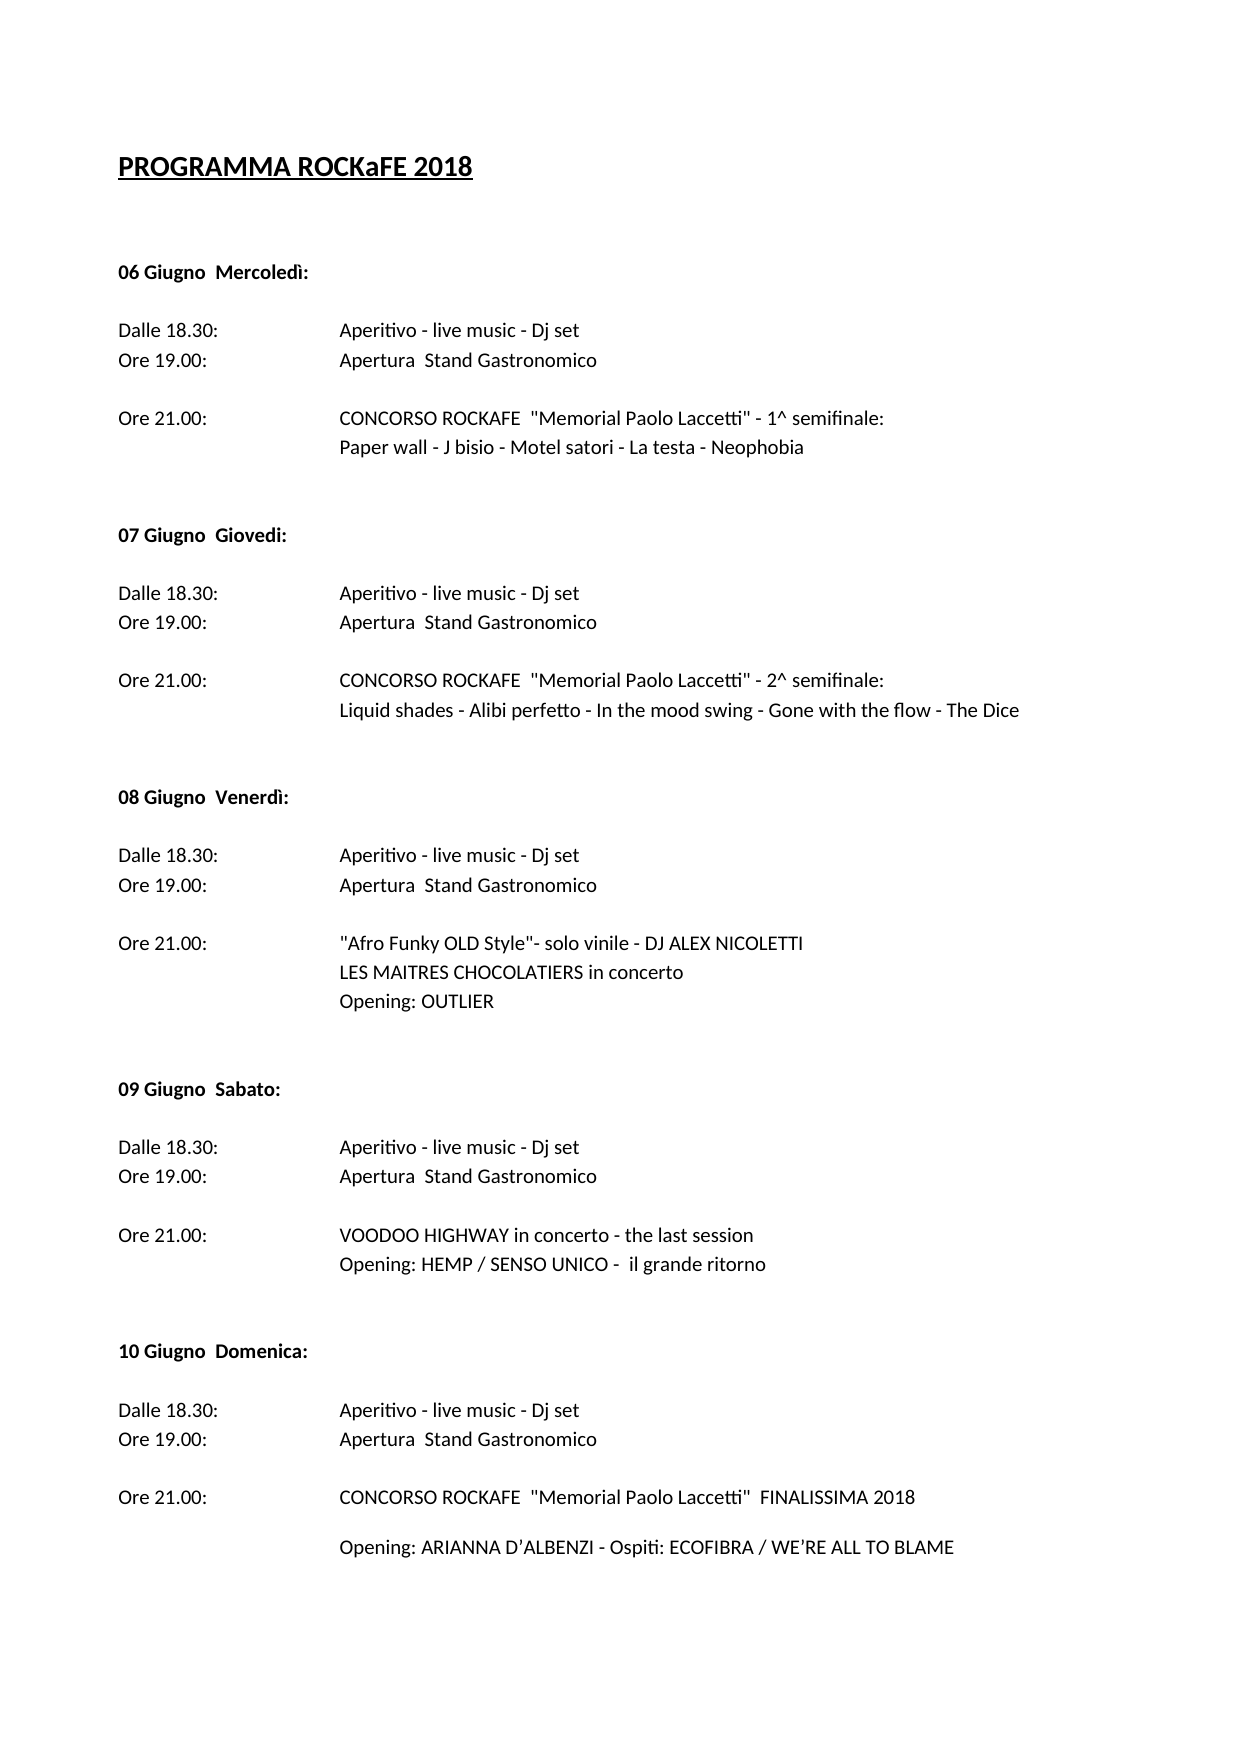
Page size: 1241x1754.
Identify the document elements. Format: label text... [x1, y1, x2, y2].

text 06 Giugno Mercoledì: Dalle 18.30: Aperitivo - live music - Dj set Ore 19.00: Apertura Stand Gastronomico Ore 21.00: CONCORSO ROCKAFE "Memorial Paolo Laccetti" - 1^ semifinale: Paper wall - J bisio - Motel satori - La testa - Neophobia 07 Giugno Giovedi: Dalle 18.30: Aperitivo - live music - Dj set Ore 19.00: Apertura Stand Gastronomico Ore 21.00: CONCORSO ROCKAFE "Memorial Paolo Laccetti" - 2^ semifinale: Liquid shades - Alibi perfetto - In the mood swing - Gone with the flow - The Dice 08 Giugno Venerdì: Dalle 18.30: Aperitivo - live music - Dj set Ore 19.00: Apertura Stand Gastronomico Ore 21.00: "Afro Funky OLD Style"- solo vinile - DJ ALEX NICOLETTI LES MAITRES CHOCOLATIERS in concerto Opening: OUTLIER 09 Giugno Sabato: Dalle 18.30: Aperitivo - live music - Dj set Ore 19.00: Apertura Stand Gastronomico Ore 21.00: VOODOO HIGHWAY in concerto - the last session Opening: HEMP / SENSO UNICO - il grande ritorno 10 Giugno Domenica: Dalle 18.30: Aperitivo - live music - Dj set Ore 19.00: Apertura Stand Gastronomico Ore 21.00: CONCORSO ROCKAFE "Memorial Paolo Laccetti" FINALISSIMA 2018 [118, 259, 1122, 1510]
text Opening: ARIANNA D’ALBENZI - Ospiti: ECOFIBRA / WE’RE ALL TO BLAME [118, 1534, 1122, 1592]
text PROGRAMMA ROCKaFE 2018 [118, 148, 1122, 183]
